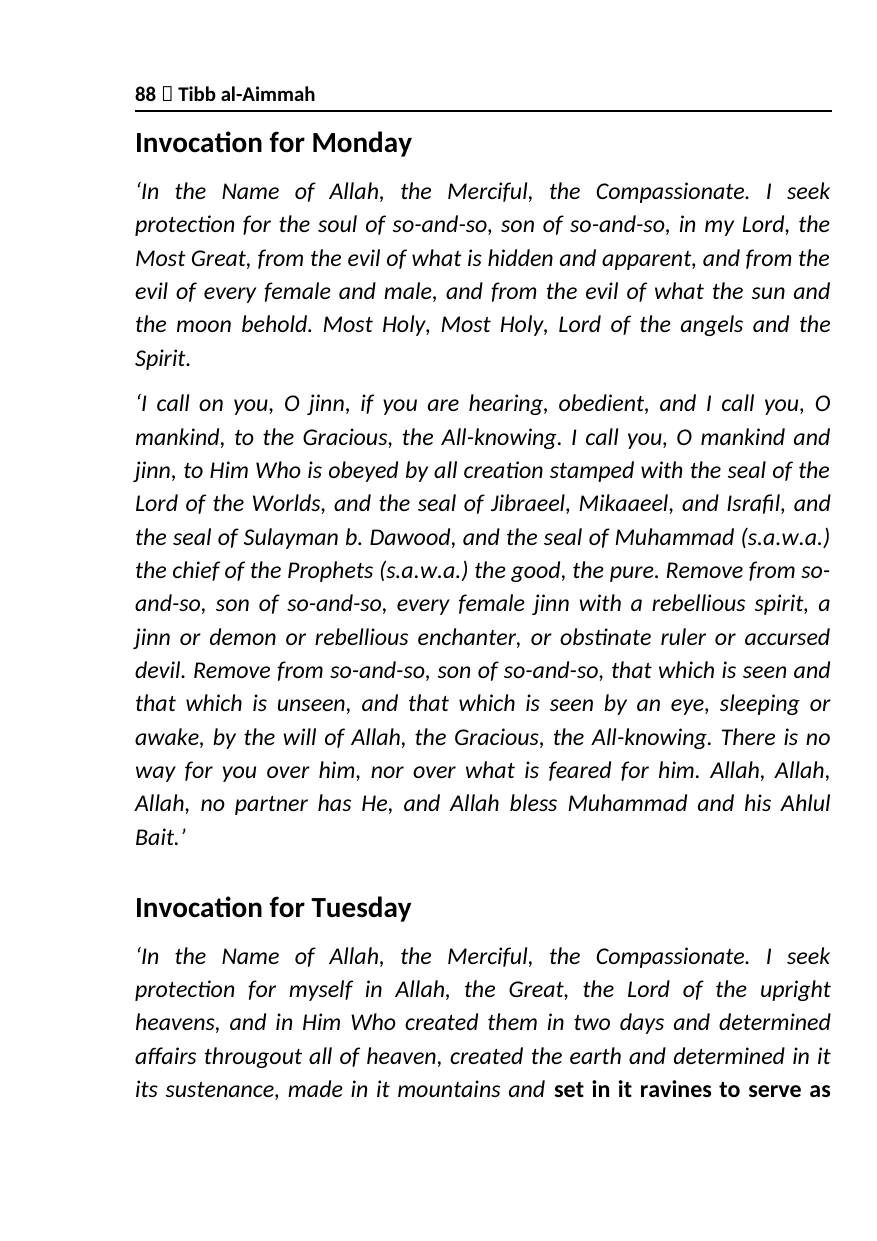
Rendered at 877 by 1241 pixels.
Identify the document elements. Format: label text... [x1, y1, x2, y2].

subtitle Invocation for Tuesday [135, 889, 832, 925]
text ‘I call on you, O jinn, if you are hearing, obedient, and I call you, O mankind, to the Gracious, the All-knowing. I call you, O mankind and jinn, to Him Who is obeyed by all creation stamped with the seal of the Lord of the Worlds, and the seal of Jibraeel, Mikaaeel, and Israfil, and the seal of Sulayman b. Dawood, and the seal of Muhammad (s.a.w.a.) the chief of the Prophets (s.a.w.a.) the good, the pure. Remove from so-and-so, son of so-and-so, every female jinn with a rebellious spirit, a jinn or demon or rebellious enchanter, or obstinate ruler or accursed devil. Remove from so-and-so, son of so-and-so, that which is seen and that which is unseen, and that which is seen by an eye, sleeping or awake, by the will of Allah, the Gracious, the All-knowing. There is no way for you over him, nor over what is feared for him. Allah, Allah, Allah, no partner has He, and Allah bless Muhammad and his Ahlul Bait.’ [135, 385, 832, 852]
text ‘In the Name of Allah, the Merciful, the Compassionate. I seek protection for the soul of so-and-so, son of so-and-so, in my Lord, the Most Great, from the evil of what is hidden and apparent, and from the evil of every female and male, and from the evil of what the sun and the moon behold. Most Holy, Most Holy, Lord of the angels and the Spirit. [135, 173, 832, 373]
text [135, 937, 832, 1104]
subtitle Invocation for Monday [135, 124, 832, 160]
